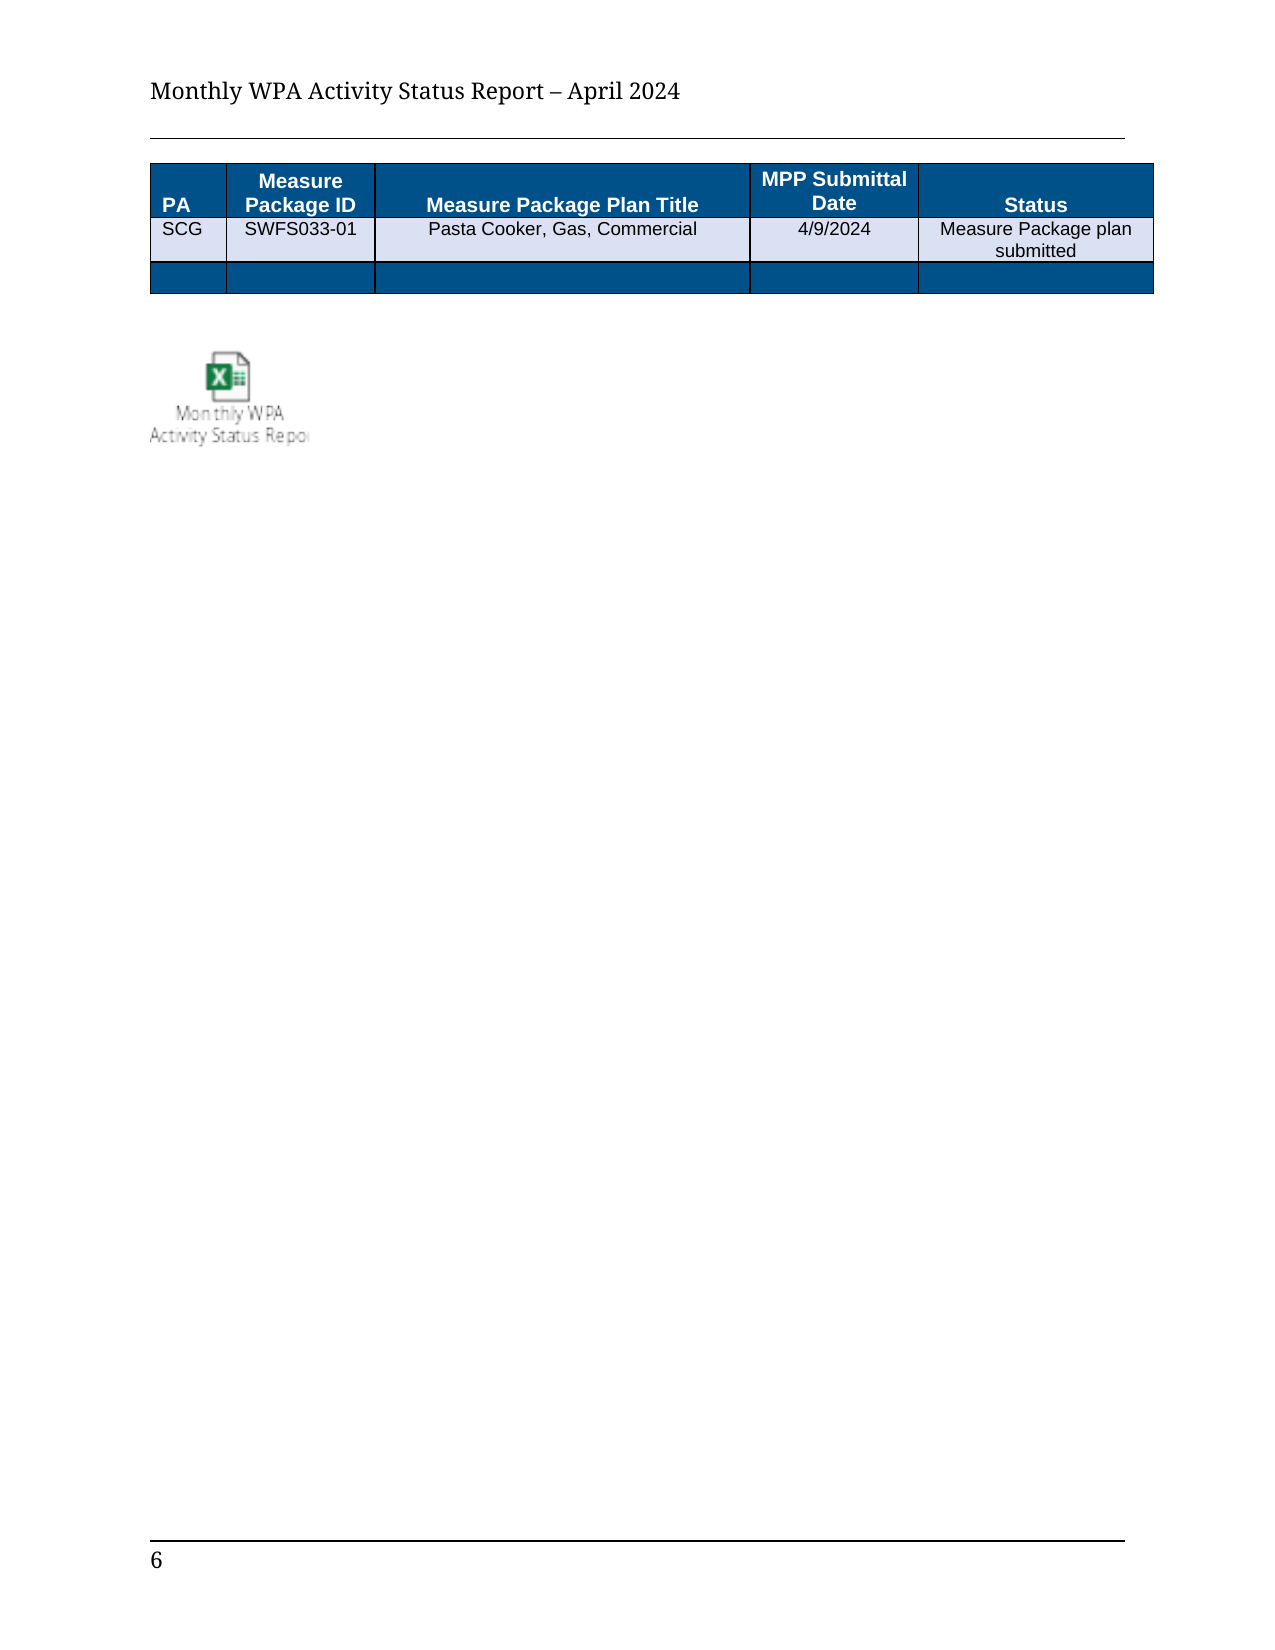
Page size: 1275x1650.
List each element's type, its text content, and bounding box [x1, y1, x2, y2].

table_header Status [919, 164, 1153, 217]
table_header Measure Package ID [227, 164, 374, 217]
table_cell 4/9/2024 [751, 218, 918, 261]
table_cell [919, 263, 1153, 293]
table_header MPP Submittal Date [751, 164, 918, 217]
table_cell [751, 263, 918, 293]
table_cell SCG [151, 218, 226, 261]
table_cell SWFS033-01 [227, 218, 374, 261]
table_cell [151, 263, 226, 293]
table_cell [376, 263, 749, 293]
table_cell Measure Package plan submitted [919, 218, 1153, 261]
table_header Measure Package Plan Title [376, 164, 749, 217]
table_header PA [151, 164, 226, 217]
table_cell [227, 263, 374, 293]
table_cell Pasta Cooker, Gas, Commercial [376, 218, 749, 261]
